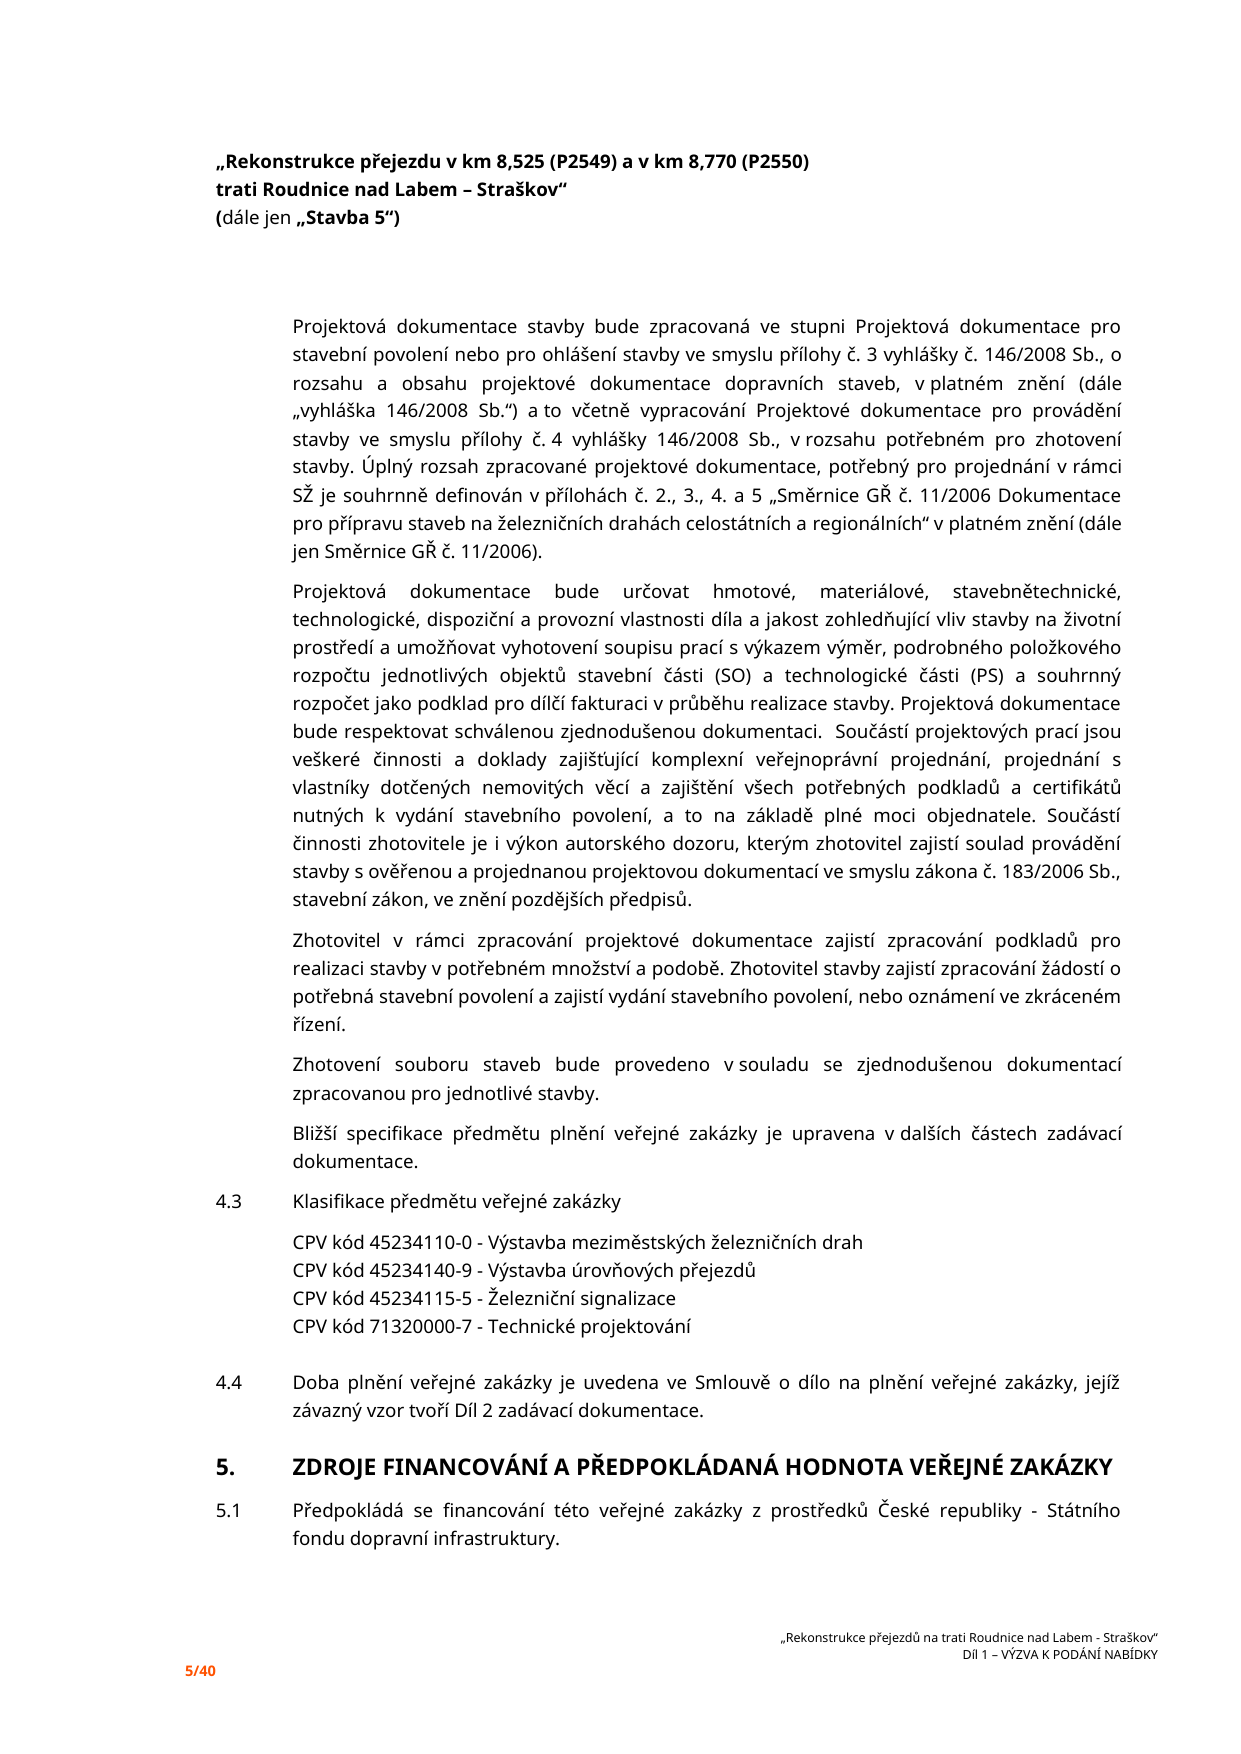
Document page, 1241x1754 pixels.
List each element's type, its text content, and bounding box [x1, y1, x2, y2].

text Projektová dokumentace stavby bude zpracovaná ve stupni Projektová dokumentace pro stavební povolení nebo pro ohlášení stavby ve smyslu přílohy č. 3 vyhlášky č. 146/2008 Sb., o rozsahu a obsahu projektové dokumentace dopravních staveb, v platném znění (dále „vyhláška 146/2008 Sb.“) a to včetně vypracování Projektové dokumentace pro provádění stavby ve smyslu přílohy č. 4 vyhlášky 146/2008 Sb., v rozsahu potřebném pro zhotovení stavby. Úplný rozsah zpracované projektové dokumentace, potřebný pro projednání v rámci SŽ je souhrnně definován v přílohách č. 2., 3., 4. a 5 „Směrnice GŘ č. 11/2006 Dokumentace pro přípravu staveb na železničních drahách celostátních a regionálních“ v platném znění (dále jen Směrnice GŘ č. 11/2006). [292, 314, 1122, 563]
text CPV kód 45234115-5 - Železniční signalizace [292, 1285, 1122, 1311]
text Zhotovení souboru staveb bude provedeno v souladu se zjednodušenou dokumentací zpracovanou pro jednotlivé stavby. [292, 1052, 1122, 1105]
text (dále jen „Stavba 5“) [216, 205, 1122, 230]
text CPV kód 45234110-0 - Výstavba meziměstských železničních drah [292, 1229, 1122, 1255]
text trati Roudnice nad Labem – Straškov“ [216, 177, 1122, 202]
text Zhotovitel v rámci zpracování projektové dokumentace zajistí zpracování podkladů pro realizaci stavby v potřebném množství a podobě. Zhotovitel stavby zajistí zpracování žádostí o potřebná stavební povolení a zajistí vydání stavebního povolení, nebo oznámení ve zkráceném řízení. [292, 927, 1122, 1037]
text „Rekonstrukce přejezdu v km 8,525 (P2549) a v km 8,770 (P2550) [216, 149, 1122, 174]
text CPV kód 71320000-7 - Technické projektování [292, 1313, 1122, 1339]
text Doba plnění veřejné zakázky je uvedena ve Smlouvě o dílo na plnění veřejné zakázky, jejíž závazný vzor tvoří Díl 2 zadávací dokumentace. [216, 1369, 1122, 1423]
text CPV kód 45234140-9 - Výstavba úrovňových přejezdů [292, 1257, 1122, 1283]
text ZDROJE FINANCOVÁNÍ A PŘEDPOKLÁDANÁ HODNOTA VEŘEJNÉ ZAKÁZKY [216, 1451, 1122, 1482]
text Předpokládá se financování této veřejné zakázky z prostředků České republiky - Státního fondu dopravní infrastruktury. [216, 1497, 1122, 1551]
text Klasifikace předmětu veřejné zakázky [216, 1189, 1122, 1214]
text Projektová dokumentace bude určovat hmotové, materiálové, stavebnětechnické, technologické, dispoziční a provozní vlastnosti díla a jakost zohledňující vliv stavby na životní prostředí a umožňovat vyhotovení soupisu prací s výkazem výměr, podrobného položkového rozpočtu jednotlivých objektů stavební části (SO) a technologické části (PS) a souhrnný rozpočet jako podklad pro dílčí fakturaci v průběhu realizace stavby. Projektová dokumentace bude respektovat schválenou zjednodušenou dokumentaci. Součástí projektových prací jsou veškeré činnosti a doklady zajišťující komplexní veřejnoprávní projednání, projednání s vlastníky dotčených nemovitých věcí a zajištění všech potřebných podkladů a certifikátů nutných k vydání stavebního povolení, a to na základě plné moci objednatele. Součástí činnosti zhotovitele je i výkon autorského dozoru, kterým zhotovitel zajistí soulad provádění stavby s ověřenou a projednanou projektovou dokumentací ve smyslu zákona č. 183/2006 Sb., stavební zákon, ve znění pozdějších předpisů. [292, 578, 1122, 912]
text Bližší specifikace předmětu plnění veřejné zakázky je upravena v dalších částech zadávací dokumentace. [292, 1120, 1122, 1174]
